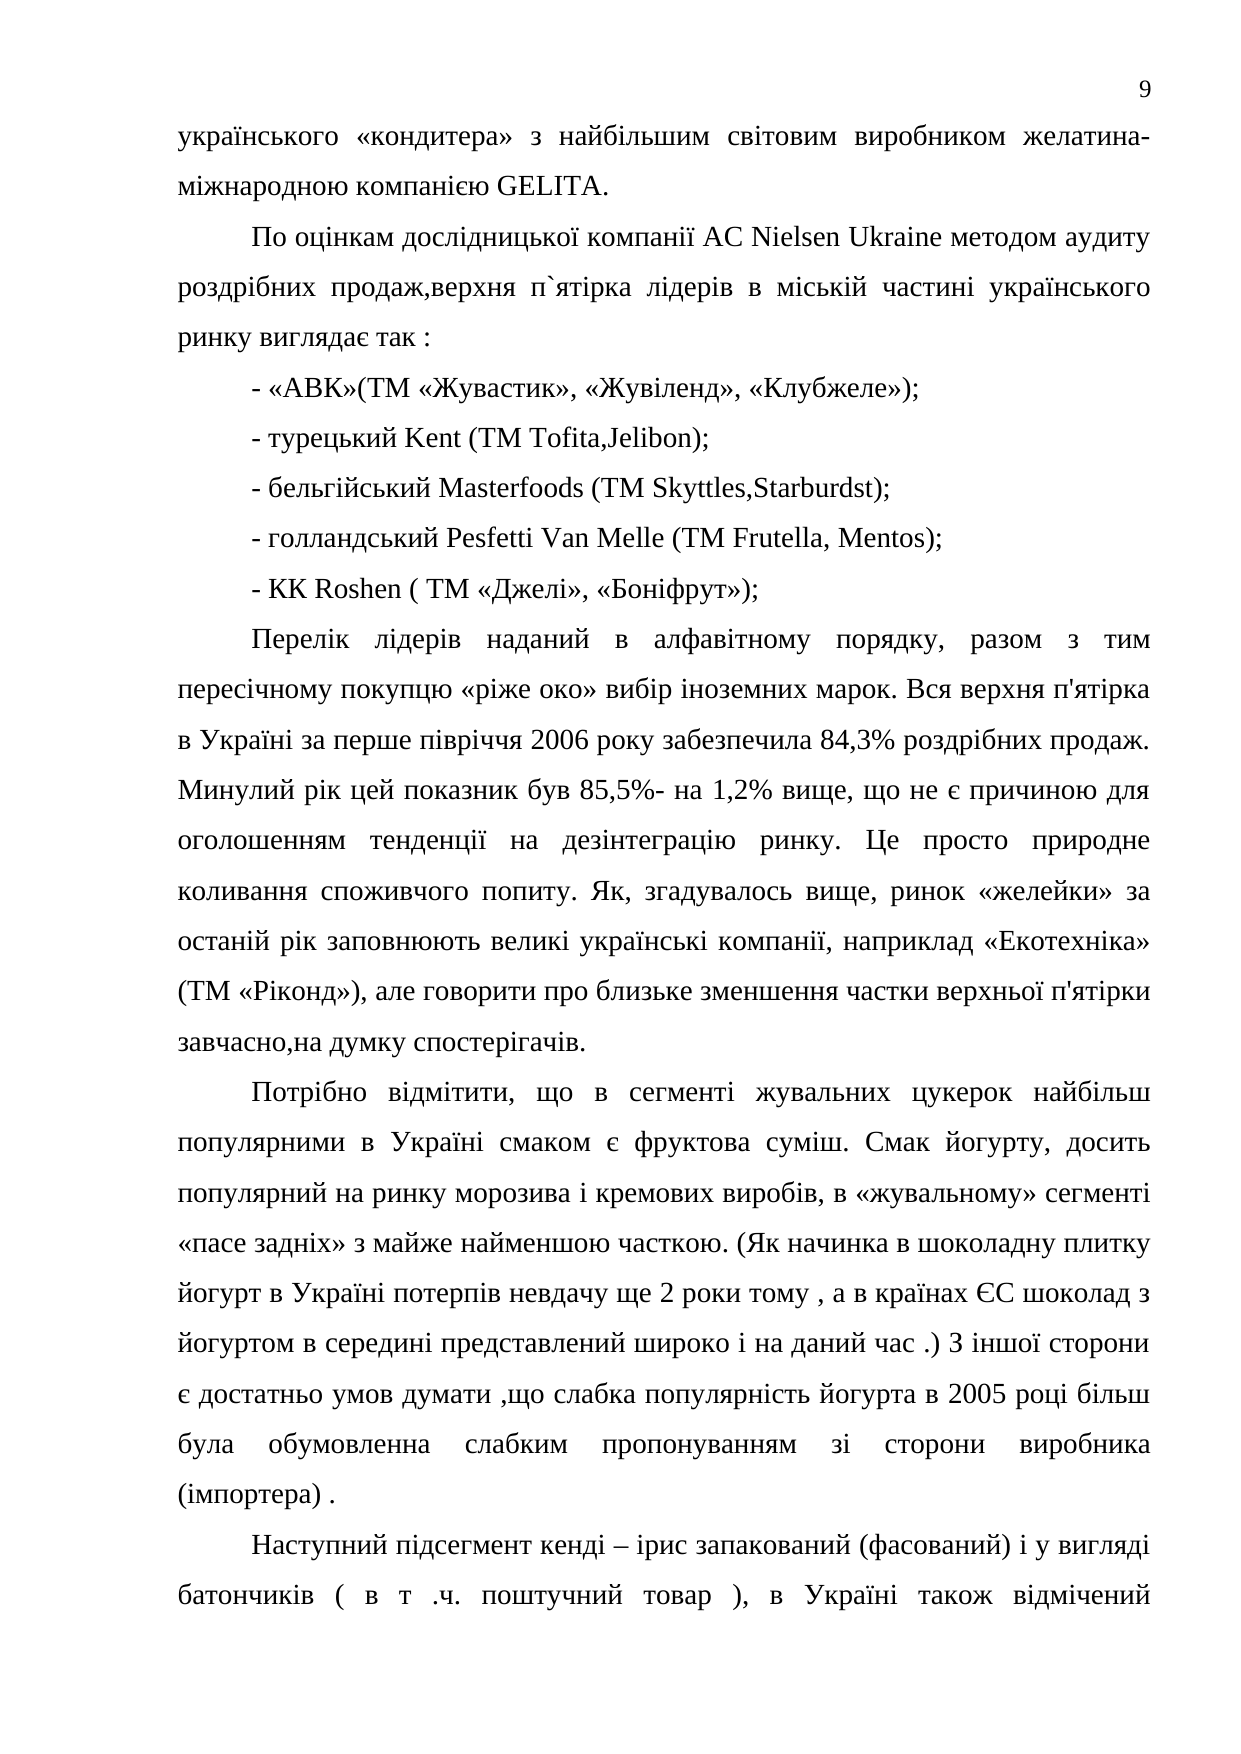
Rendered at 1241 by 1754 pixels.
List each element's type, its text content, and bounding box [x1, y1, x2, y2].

text - бельгійський Masterfoods (ТМ Skyttles,Starburdst); [177, 470, 1152, 504]
text - «АВК»(ТМ «Жувастик», «Жувіленд», «Клубжеле»); [177, 370, 1152, 403]
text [177, 1527, 1152, 1611]
text - турецький Kent (ТМ Tofita,Jelibon); [177, 420, 1152, 453]
text Перелік лідерів наданий в алфавітному порядку, разом з тим пересічному покупцю «ріже око» вибір іноземних марок. Вся верхня п'ятірка в Україні за перше півріччя 2006 року забезпечила 84,3% роздрібних продаж. Минулий рік цей показник був 85,5%- на 1,2% вище, що не є причиною для оголошенням тенденції на дезінтеграцію ринку. Це просто природне коливання споживчого попиту. Як, згадувалось вище, ринок «желейки» за останій рік заповнюють великі українські компанії, наприклад «Екотехніка» (ТМ «Ріконд»), але говорити про близьке зменшення частки верхньої п'ятірки завчасно,на думку спостерігачів. [177, 621, 1152, 1057]
text Потрібно відмітити, що в сегменті жувальних цукерок найбільш популярними в Україні смаком є фруктова суміш. Смак йогурту, досить популярний на ринку морозива і кремових виробів, в «жувальному» сегменті «пасе задніх» з майже найменшою часткою. (Як начинка в шоколадну плитку йогурт в Україні потерпів невдачу ще 2 роки тому , а в країнах ЄС шоколад з йогуртом в середині представлений широко і на даний час .) З іншої сторони є достатньо умов думати ,що слабка популярність йогурта в 2005 році більш була обумовленна слабким пропонуванням зі сторони виробника (імпортера) . [177, 1074, 1152, 1510]
text - КК Roshen ( ТМ «Джелі», «Боніфрут»); [177, 571, 1152, 604]
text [177, 118, 1152, 202]
text - голландський Pesfetti Van Melle (ТМ Frutella, Mentos); [177, 521, 1152, 554]
text По оцінкам дослідницької компанії AC Nielsen Ukraine методом аудиту роздрібних продаж,верхня п`ятірка лідерів в міській частині українського ринку виглядає так : [177, 219, 1152, 353]
